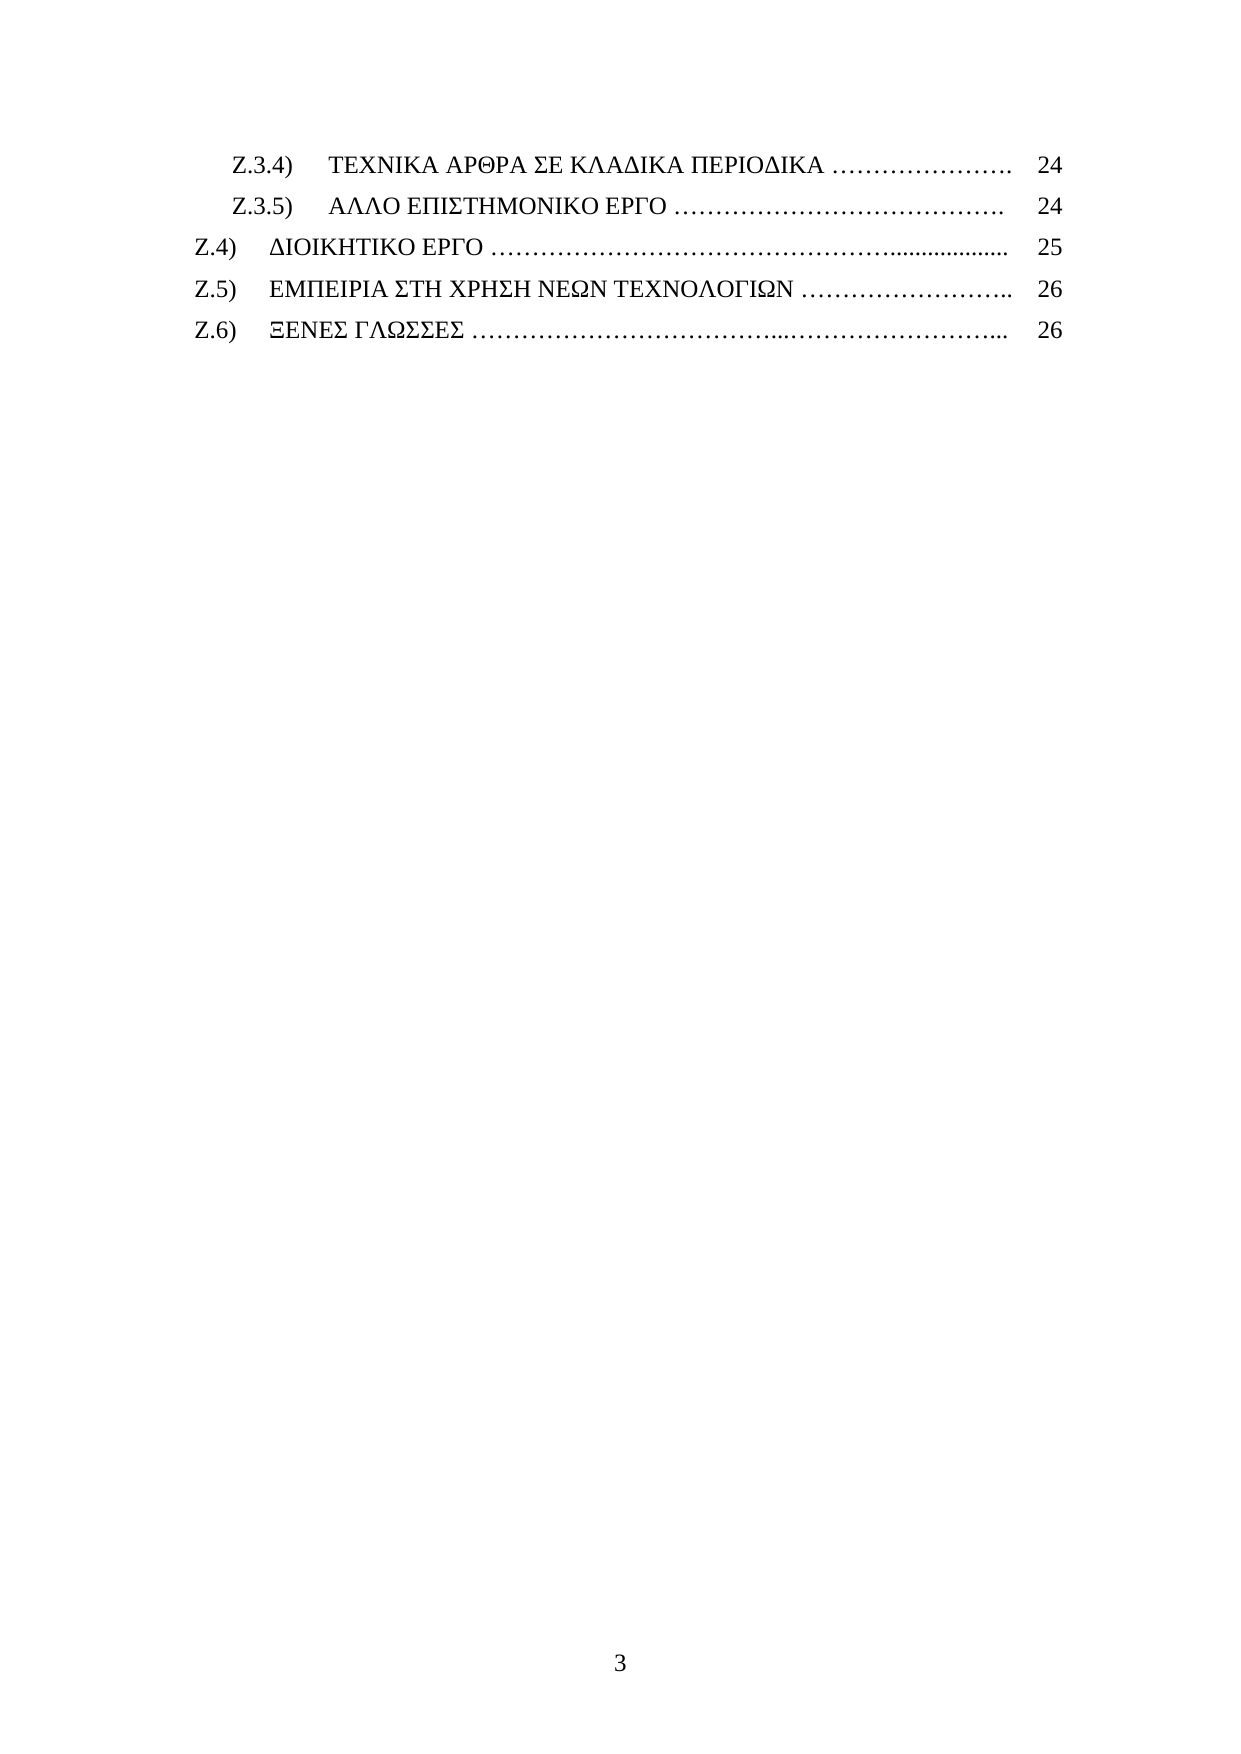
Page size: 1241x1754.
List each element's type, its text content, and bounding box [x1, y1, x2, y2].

table_cell ΑΛΛΟ ΕΠΙΣΤΗΜΟΝΙΚΟ ΕΡΓΟ …………………………………. [317, 191, 1026, 232]
table_cell ΞΕΝΕΣ ΓΛΩΣΣΕΣ ………………………………...……………………... [258, 315, 1026, 356]
table_cell Ζ.3.4) [158, 150, 317, 191]
table_cell Ζ.3.5) [158, 191, 317, 232]
table_cell ΕΜΠΕΙΡΙΑ ΣΤΗ ΧΡΗΣΗ ΝΕΩΝ ΤΕΧΝΟΛΟΓΙΩΝ …………………….. [258, 274, 1026, 315]
table_cell 25 [1026, 233, 1073, 274]
table_cell 26 [1026, 315, 1073, 356]
table_cell ΔΙΟΙΚΗΤΙΚΟ ΕΡΓΟ …………………………………………................... [258, 233, 1026, 274]
table_cell 24 [1026, 150, 1073, 191]
table_cell Ζ.4) [158, 233, 258, 274]
table_cell Ζ.5) [158, 274, 258, 315]
table_cell 26 [1026, 274, 1073, 315]
table_cell ΤΕΧΝΙΚΑ ΑΡΘΡΑ ΣΕ ΚΛΑΔΙΚΑ ΠΕΡΙΟΔΙΚΑ …………………. [317, 150, 1026, 191]
table_cell Ζ.6) [158, 315, 258, 356]
table_cell 24 [1026, 191, 1073, 232]
